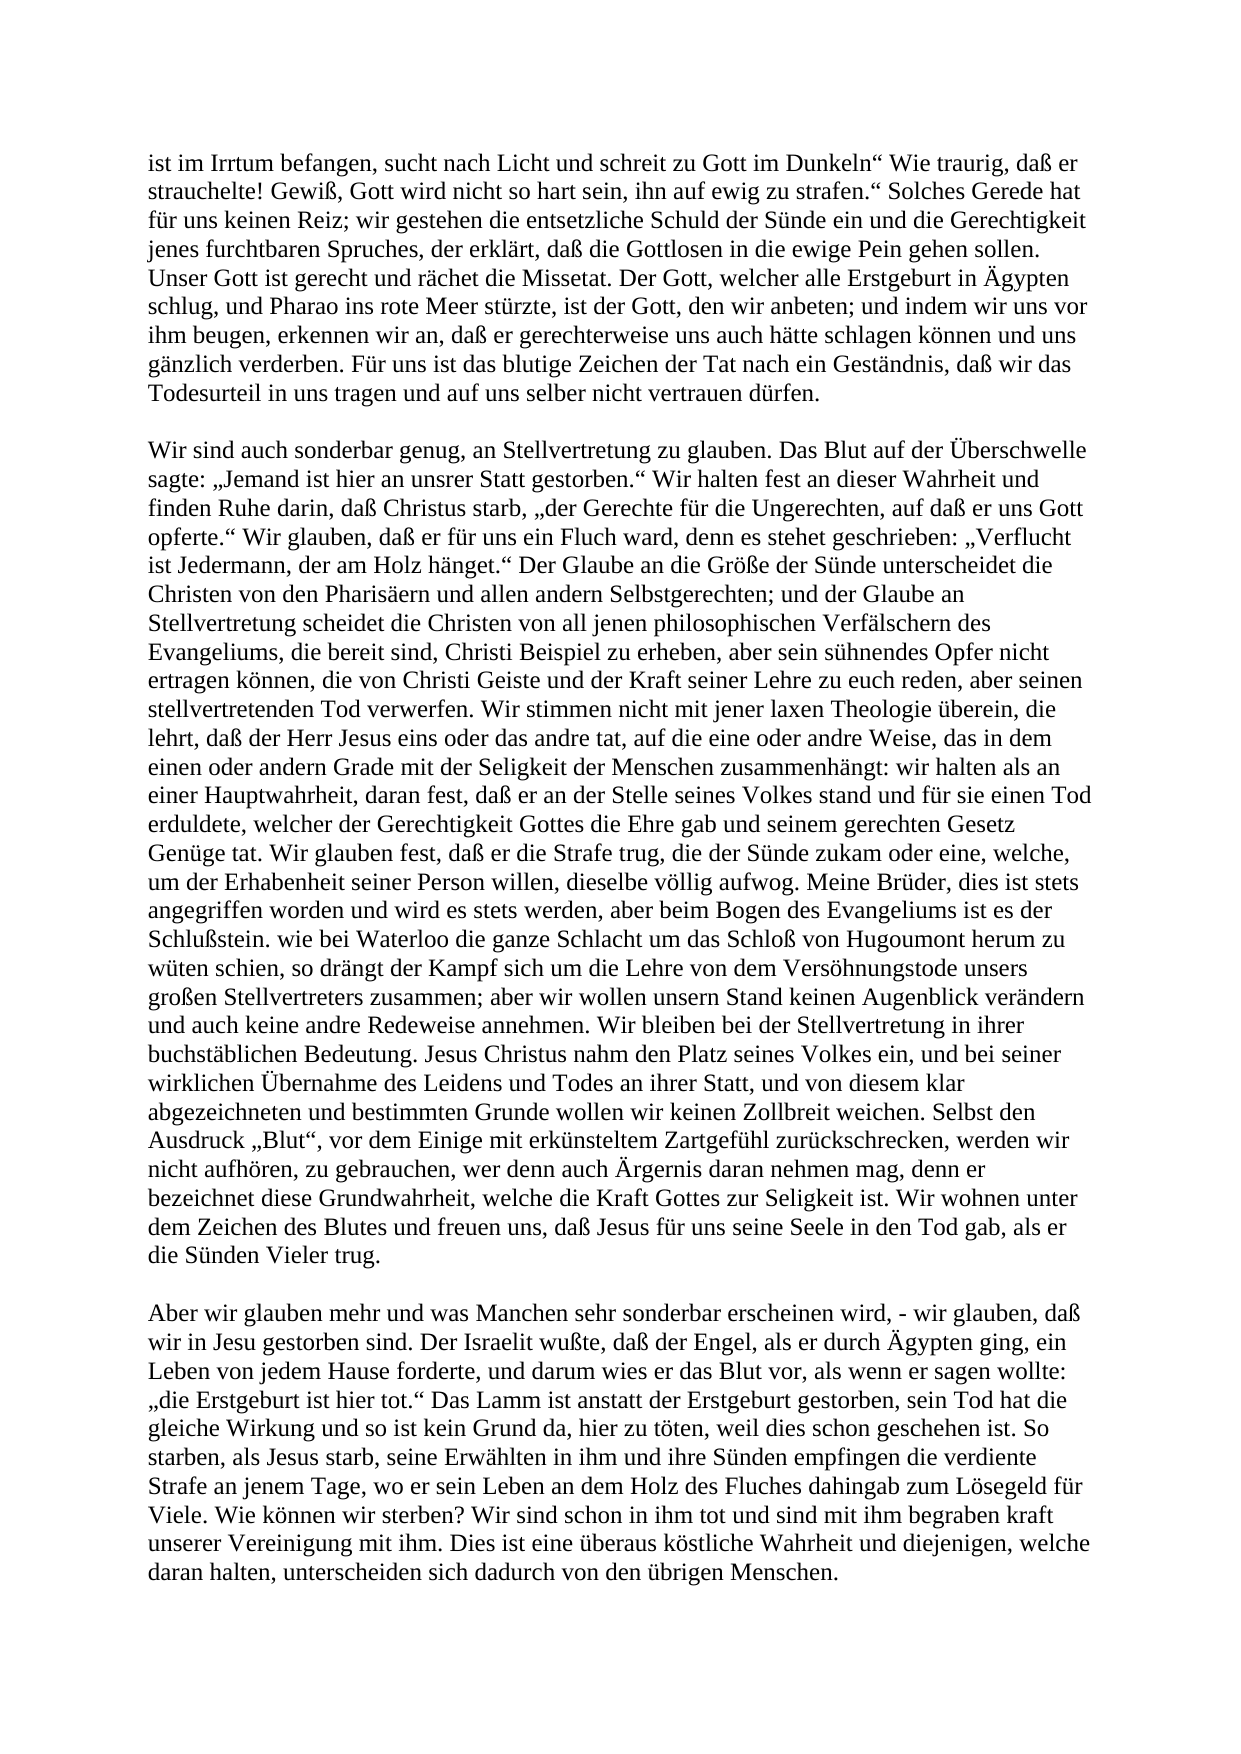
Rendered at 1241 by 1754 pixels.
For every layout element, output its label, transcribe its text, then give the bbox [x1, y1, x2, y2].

text Wir sind auch sonderbar genug, an Stellvertretung zu glauben. Das Blut auf der Überschwelle sagte: „Jemand ist hier an unsrer Statt gestorben.“ Wir halten fest an dieser Wahrheit und finden Ruhe darin, daß Christus starb, „der Gerechte für die Ungerechten, auf daß er uns Gott opferte.“ Wir glauben, daß er für uns ein Fluch ward, denn es stehet geschrieben: „Verflucht ist Jedermann, der am Holz hänget.“ Der Glaube an die Größe der Sünde unterscheidet die Christen von den Pharisäern und allen andern Selbstgerechten; und der Glaube an Stellvertretung scheidet die Christen von all jenen philosophischen Verfälschern des Evangeliums, die bereit sind, Christi Beispiel zu erheben, aber sein sühnendes Opfer nicht ertragen können, die von Christi Geiste und der Kraft seiner Lehre zu euch reden, aber seinen stellvertretenden Tod verwerfen. Wir stimmen nicht mit jener laxen Theologie überein, die lehrt, daß der Herr Jesus eins oder das andre tat, auf die eine oder andre Weise, das in dem einen oder andern Grade mit der Seligkeit der Menschen zusammenhängt: wir halten als an einer Hauptwahrheit, daran fest, daß er an der Stelle seines Volkes stand und für sie einen Tod erduldete, welcher der Gerechtigkeit Gottes die Ehre gab und seinem gerechten Gesetz Genüge tat. Wir glauben fest, daß er die Strafe trug, die der Sünde zukam oder eine, welche, um der Erhabenheit seiner Person willen, dieselbe völlig aufwog. Meine Brüder, dies ist stets angegriffen worden und wird es stets werden, aber beim Bogen des Evangeliums ist es der Schlußstein. wie bei Waterloo die ganze Schlacht um das Schloß von Hugoumont herum zu wüten schien, so drängt der Kampf sich um die Lehre von dem Versöhnungstode unsers großen Stellvertreters zusammen; aber wir wollen unsern Stand keinen Augenblick verändern und auch keine andre Redeweise annehmen. Wir bleiben bei der Stellvertretung in ihrer buchstäblichen Bedeutung. Jesus Christus nahm den Platz seines Volkes ein, und bei seiner wirklichen Übernahme des Leidens und Todes an ihrer Statt, und von diesem klar abgezeichneten und bestimmten Grunde wollen wir keinen Zollbreit weichen. Selbst den Ausdruck „Blut“, vor dem Einige mit erkünsteltem Zartgefühl zurückschrecken, werden wir nicht aufhören, zu gebrauchen, wer denn auch Ärgernis daran nehmen mag, denn er bezeichnet diese Grundwahrheit, welche die Kraft Gottes zur Seligkeit ist. Wir wohnen unter dem Zeichen des Blutes und freuen uns, daß Jesus für uns seine Seele in den Tod gab, als er die Sünden Vieler trug. [148, 436, 1093, 1269]
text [148, 148, 1093, 406]
text Aber wir glauben mehr und was Manchen sehr sonderbar erscheinen wird, - wir glauben, daß wir in Jesu gestorben sind. Der Israelit wußte, daß der Engel, als er durch Ägypten ging, ein Leben von jedem Hause forderte, und darum wies er das Blut vor, als wenn er sagen wollte: „die Erstgeburt ist hier tot.“ Das Lamm ist anstatt der Erstgeburt gestorben, sein Tod hat die gleiche Wirkung und so ist kein Grund da, hier zu töten, weil dies schon geschehen ist. So starben, als Jesus starb, seine Erwählten in ihm und ihre Sünden empfingen die verdiente Strafe an jenem Tage, wo er sein Leben an dem Holz des Fluches dahingab zum Lösegeld für Viele. Wie können wir sterben? Wir sind schon in ihm tot und sind mit ihm begraben kraft unserer Vereinigung mit ihm. Dies ist eine überaus köstliche Wahrheit und diejenigen, welche daran halten, unterscheiden sich dadurch von den übrigen Menschen. [148, 1298, 1093, 1586]
